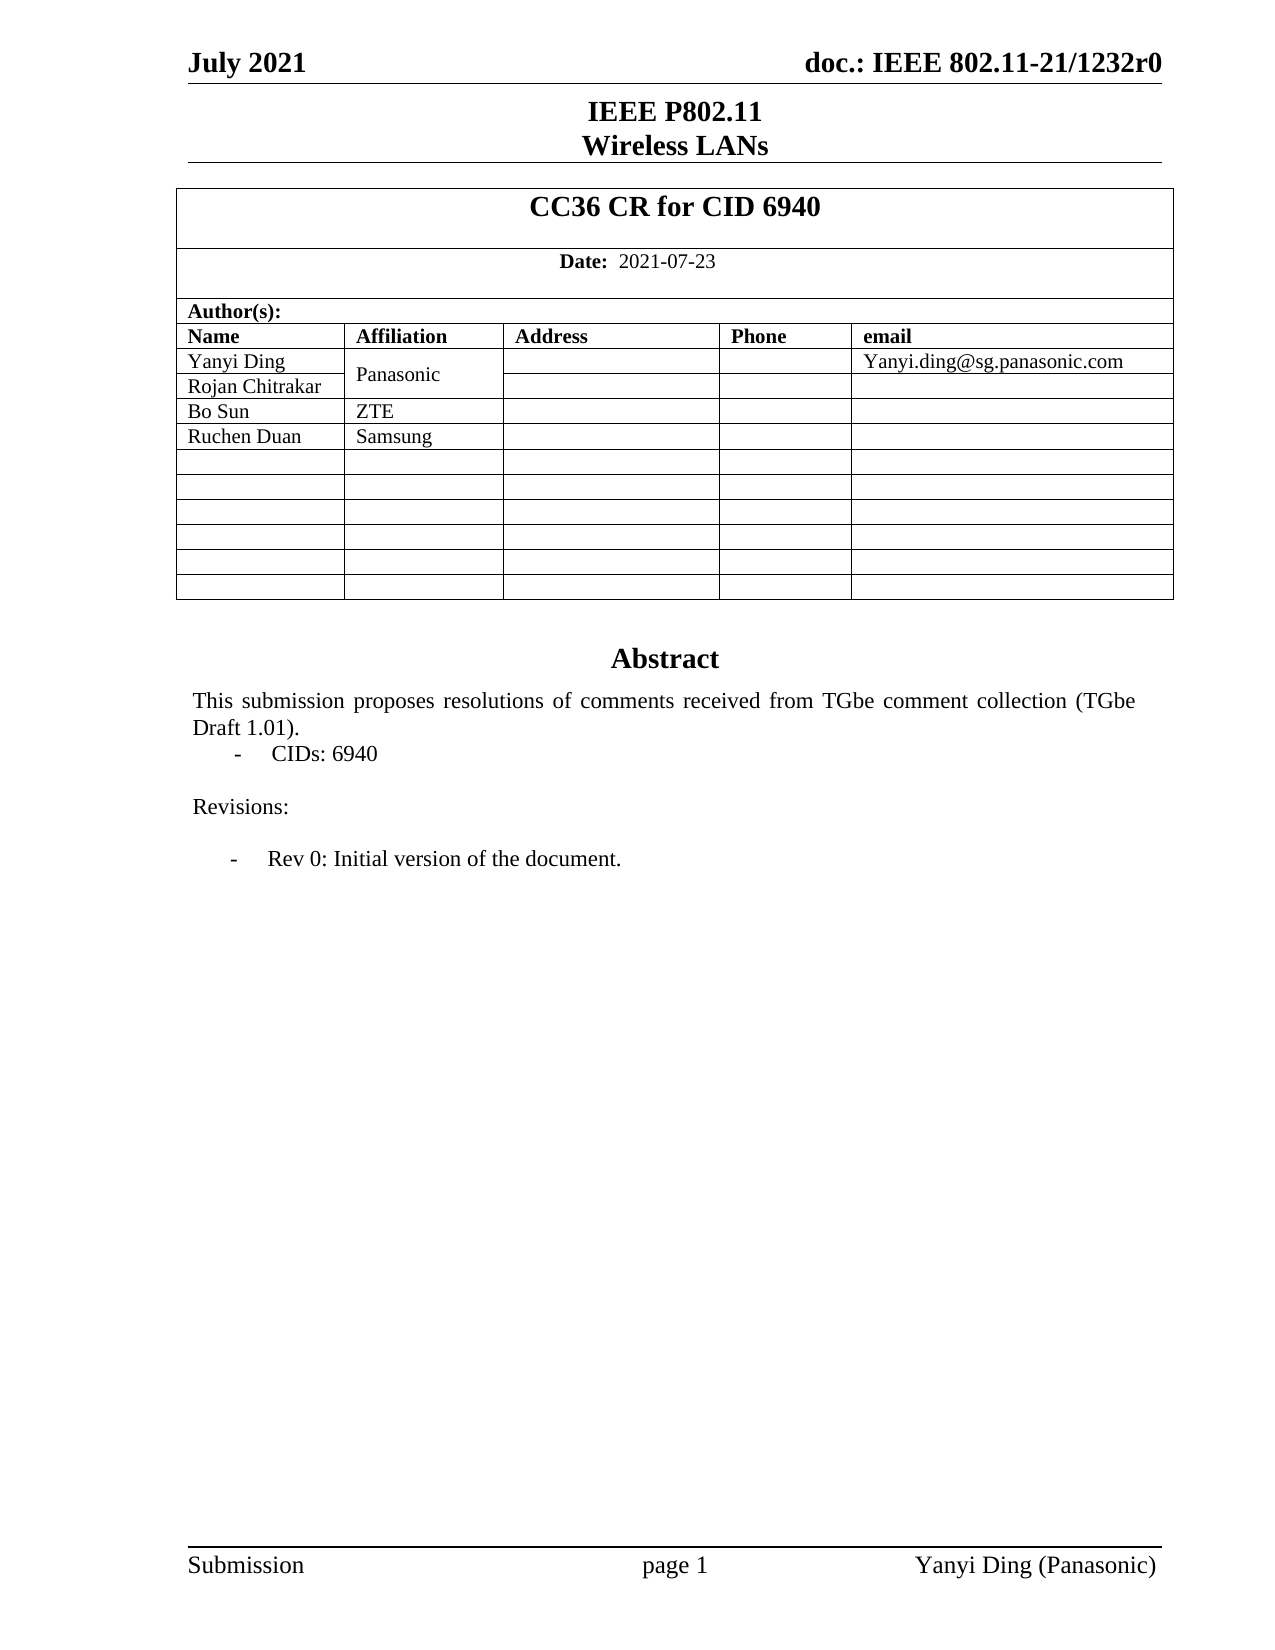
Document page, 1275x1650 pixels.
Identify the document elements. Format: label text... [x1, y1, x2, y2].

table_cell Affiliation [345, 324, 503, 348]
table_cell [720, 349, 851, 373]
table_cell Samsung [345, 424, 503, 448]
table_cell [852, 550, 1173, 574]
table_cell Date: 2021-07-23 [177, 249, 1173, 298]
table_cell [852, 450, 1173, 473]
table_cell [852, 575, 1173, 599]
table_cell [504, 525, 719, 549]
table_cell Name [177, 324, 344, 348]
table_cell [852, 374, 1173, 398]
table_cell [345, 550, 503, 574]
table_cell [504, 550, 719, 574]
table_cell [345, 525, 503, 549]
table_cell [504, 424, 719, 448]
table_cell Ruchen Duan [177, 424, 344, 448]
table_cell [720, 399, 851, 423]
table_cell [345, 450, 503, 473]
table_cell [852, 500, 1173, 524]
table_cell Phone [720, 324, 851, 348]
table_cell Yanyi Ding [177, 349, 344, 373]
table_cell [852, 525, 1173, 549]
table_cell [177, 475, 344, 499]
table_cell [504, 399, 719, 423]
table_cell [177, 575, 344, 599]
table_cell Address [504, 324, 719, 348]
table_cell [504, 450, 719, 473]
table_cell [504, 374, 719, 398]
table_cell [852, 475, 1173, 499]
table_cell [720, 500, 851, 524]
table_cell [720, 450, 851, 473]
table_cell [504, 575, 719, 599]
table_cell Rojan Chitrakar [177, 374, 344, 398]
table_cell ZTE [345, 399, 503, 423]
table_header CC36 CR for CID 6940 [177, 189, 1173, 248]
table_cell [504, 475, 719, 499]
table_cell [504, 349, 719, 373]
table_cell [852, 399, 1173, 423]
table_cell Yanyi.ding@sg.panasonic.com [852, 349, 1173, 373]
text IEEE P802.11 Wireless LANs [187, 94, 1162, 163]
table_cell [720, 550, 851, 574]
table_cell [345, 575, 503, 599]
table_cell Author(s): [177, 299, 1173, 323]
table_cell [177, 500, 344, 524]
table_cell [345, 500, 503, 524]
table_cell [720, 575, 851, 599]
table_cell [720, 475, 851, 499]
table_cell email [852, 324, 1173, 348]
table_cell [720, 525, 851, 549]
table_cell [177, 450, 344, 473]
table_cell [720, 424, 851, 448]
table_cell [720, 374, 851, 398]
table_cell [177, 550, 344, 574]
table_cell Panasonic [345, 349, 503, 398]
table_cell [345, 475, 503, 499]
table_cell [177, 525, 344, 549]
table_cell [504, 500, 719, 524]
table_cell Bo Sun [177, 399, 344, 423]
table_cell [852, 424, 1173, 448]
